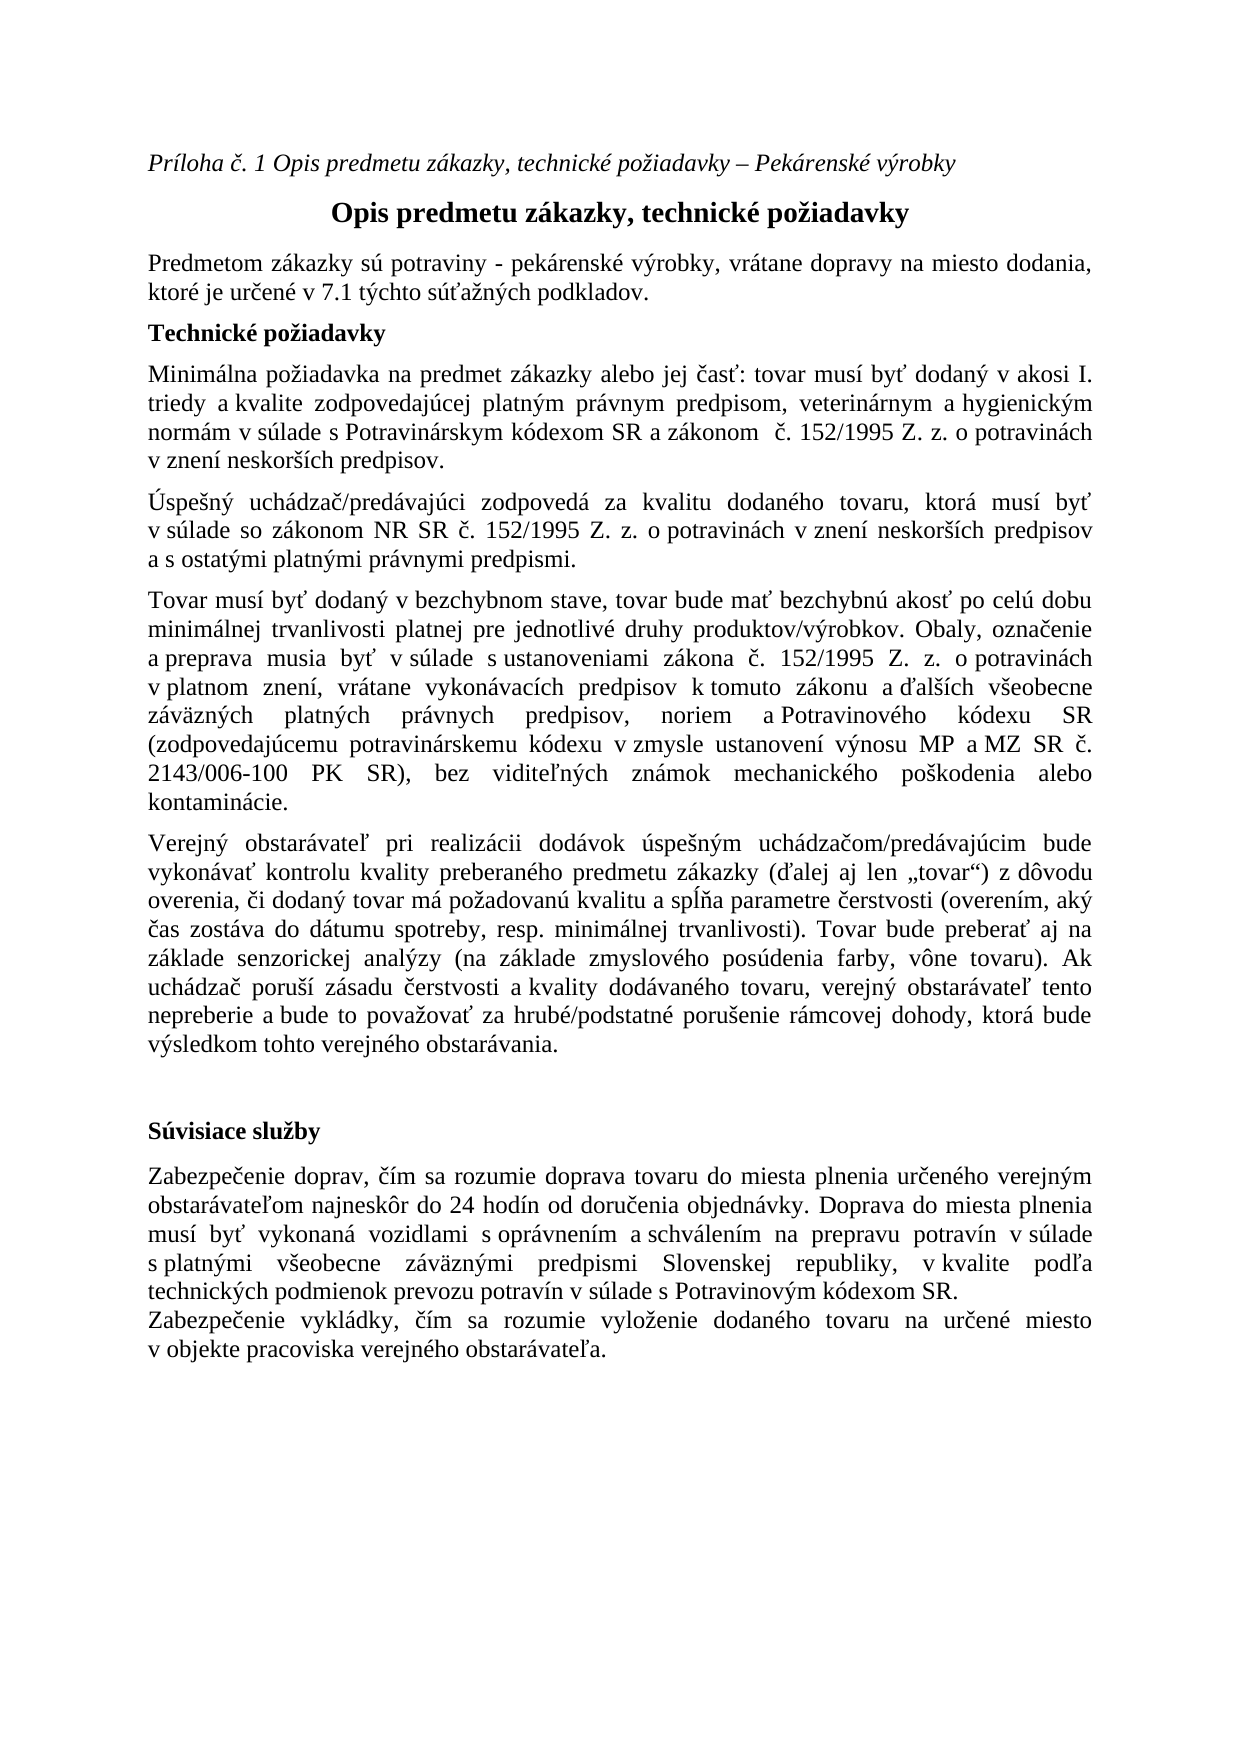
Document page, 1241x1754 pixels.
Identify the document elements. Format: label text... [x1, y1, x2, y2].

text Minimálna požiadavka na predmet zákazky alebo jej časť: tovar musí byť dodaný v akosi I. triedy a kvalite zodpovedajúcej platným právnym predpisom, veterinárnym a hygienickým normám v súlade s Potravinárskym kódexom SR a zákonom č. 152/1995 Z. z. o potravinách v znení neskorších predpisov. [148, 359, 1093, 474]
text Zabezpečenie doprav, čím sa rozumie doprava tovaru do miesta plnenia určeného verejným obstarávateľom najneskôr do 24 hodín od doručenia objednávky. Doprava do miesta plnenia musí byť vykonaná vozidlami s oprávnením a schválením na prepravu potravín v súlade s platnými všeobecne záväznými predpismi Slovenskej republiky, v kvalite podľa technických podmienok prevozu potravín v súlade s Potravinovým kódexom SR. [148, 1161, 1093, 1305]
text Zabezpečenie vykládky, čím sa rozumie vyloženie dodaného tovaru na určené miesto v objekte pracoviska verejného obstarávateľa. [148, 1305, 1093, 1363]
text Súvisiace služby [148, 1116, 1093, 1145]
text Úspešný uchádzač/predávajúci zodpovedá za kvalitu dodaného tovaru, ktorá musí byť v súlade so zákonom NR SR č. 152/1995 Z. z. o potravinách v znení neskorších predpisov a s ostatými platnými právnymi predpismi. [148, 487, 1093, 573]
text Príloha č. 1 Opis predmetu zákazky, technické požiadavky – Pekárenské výrobky [148, 148, 1093, 176]
text Technické požiadavky [148, 318, 1093, 347]
text Tovar musí byť dodaný v bezchybnom stave, tovar bude mať bezchybnú akosť po celú dobu minimálnej trvanlivosti platnej pre jednotlivé druhy produktov/výrobkov. Obaly, označenie a preprava musia byť v súlade s ustanoveniami zákona č. 152/1995 Z. z. o potravinách v platnom znení, vrátane vykonávacích predpisov k tomuto zákonu a ďalších všeobecne záväzných platných právnych predpisov, noriem a Potravinového kódexu SR (zodpovedajúcemu potravinárskemu kódexu v zmysle ustanovení výnosu MP a MZ SR č. 2143/006-100 PK SR), bez viditeľných známok mechanického poškodenia alebo kontaminácie. [148, 586, 1093, 816]
text Verejný obstarávateľ pri realizácii dodávok úspešným uchádzačom/predávajúcim bude vykonávať kontrolu kvality preberaného predmetu zákazky (ďalej aj len „tovar“) z dôvodu overenia, či dodaný tovar má požadovanú kvalitu a spĺňa parametre čerstvosti (overením, aký čas zostáva do dátumu spotreby, resp. minimálnej trvanlivosti). Tovar bude preberať aj na základe senzorickej analýzy (na základe zmyslového posúdenia farby, vône tovaru). Ak uchádzač poruší zásadu čerstvosti a kvality dodávaného tovaru, verejný obstarávateľ tento nepreberie a bude to považovať za hrubé/podstatné porušenie rámcovej dohody, ktorá bude výsledkom tohto verejného obstarávania. [148, 828, 1093, 1058]
text Predmetom zákazky sú potraviny - pekárenské výrobky, vrátane dopravy na miesto dodania, ktoré je určené v 7.1 týchto súťažných podkladov. [148, 248, 1093, 306]
text Opis predmetu zákazky, technické požiadavky [148, 195, 1093, 229]
